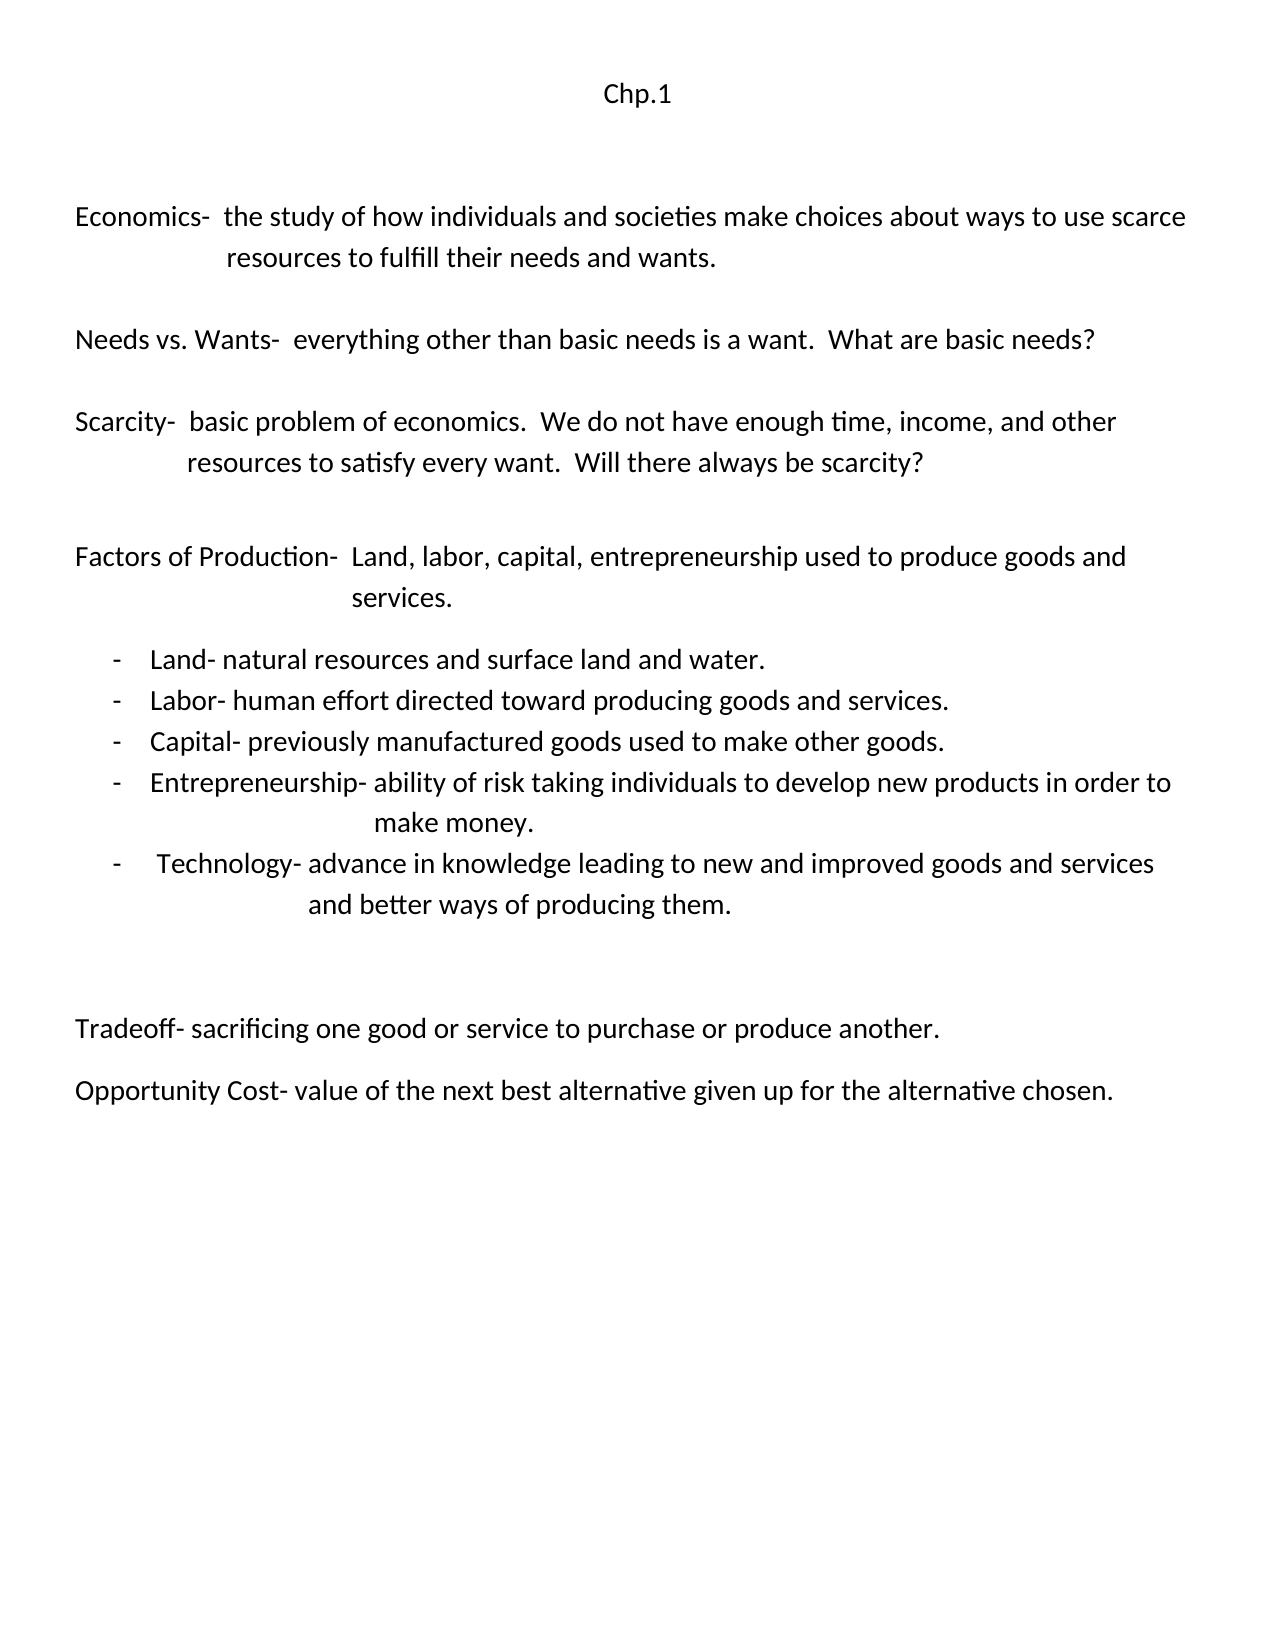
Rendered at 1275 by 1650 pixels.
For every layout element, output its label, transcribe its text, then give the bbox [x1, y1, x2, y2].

text Tradeoff- sacrificing one good or service to purchase or produce another. [75, 1010, 1200, 1046]
list Entrepreneurship- ability of risk taking individuals to develop new products in order to [112, 764, 1200, 799]
text Scarcity- basic problem of economics. We do not have enough time, income, and other [75, 403, 1200, 439]
list and better ways of producing them. [150, 886, 1200, 922]
list Land- natural resources and surface land and water. [112, 641, 1200, 676]
list Capital- previously manufactured goods used to make other goods. [112, 723, 1200, 758]
text Chp.1 [75, 75, 1200, 111]
text resources to satisfy every want. Will there always be scarcity? [75, 444, 1200, 480]
text Opportunity Cost- value of the next best alternative given up for the alternative chosen. [75, 1072, 1200, 1107]
text resources to fulfill their needs and wants. [75, 239, 1200, 275]
list Labor- human effort directed toward producing goods and services. [112, 682, 1200, 717]
text Factors of Production- Land, labor, capital, entrepreneurship used to produce goods and [75, 538, 1200, 574]
list make money. [150, 804, 1200, 840]
list Technology- advance in knowledge leading to new and improved goods and services [112, 846, 1200, 881]
text Economics- the study of how individuals and societies make choices about ways to use scarce [75, 198, 1200, 234]
text services. [75, 579, 1200, 615]
text Needs vs. Wants- everything other than basic needs is a want. What are basic needs? [75, 321, 1200, 357]
